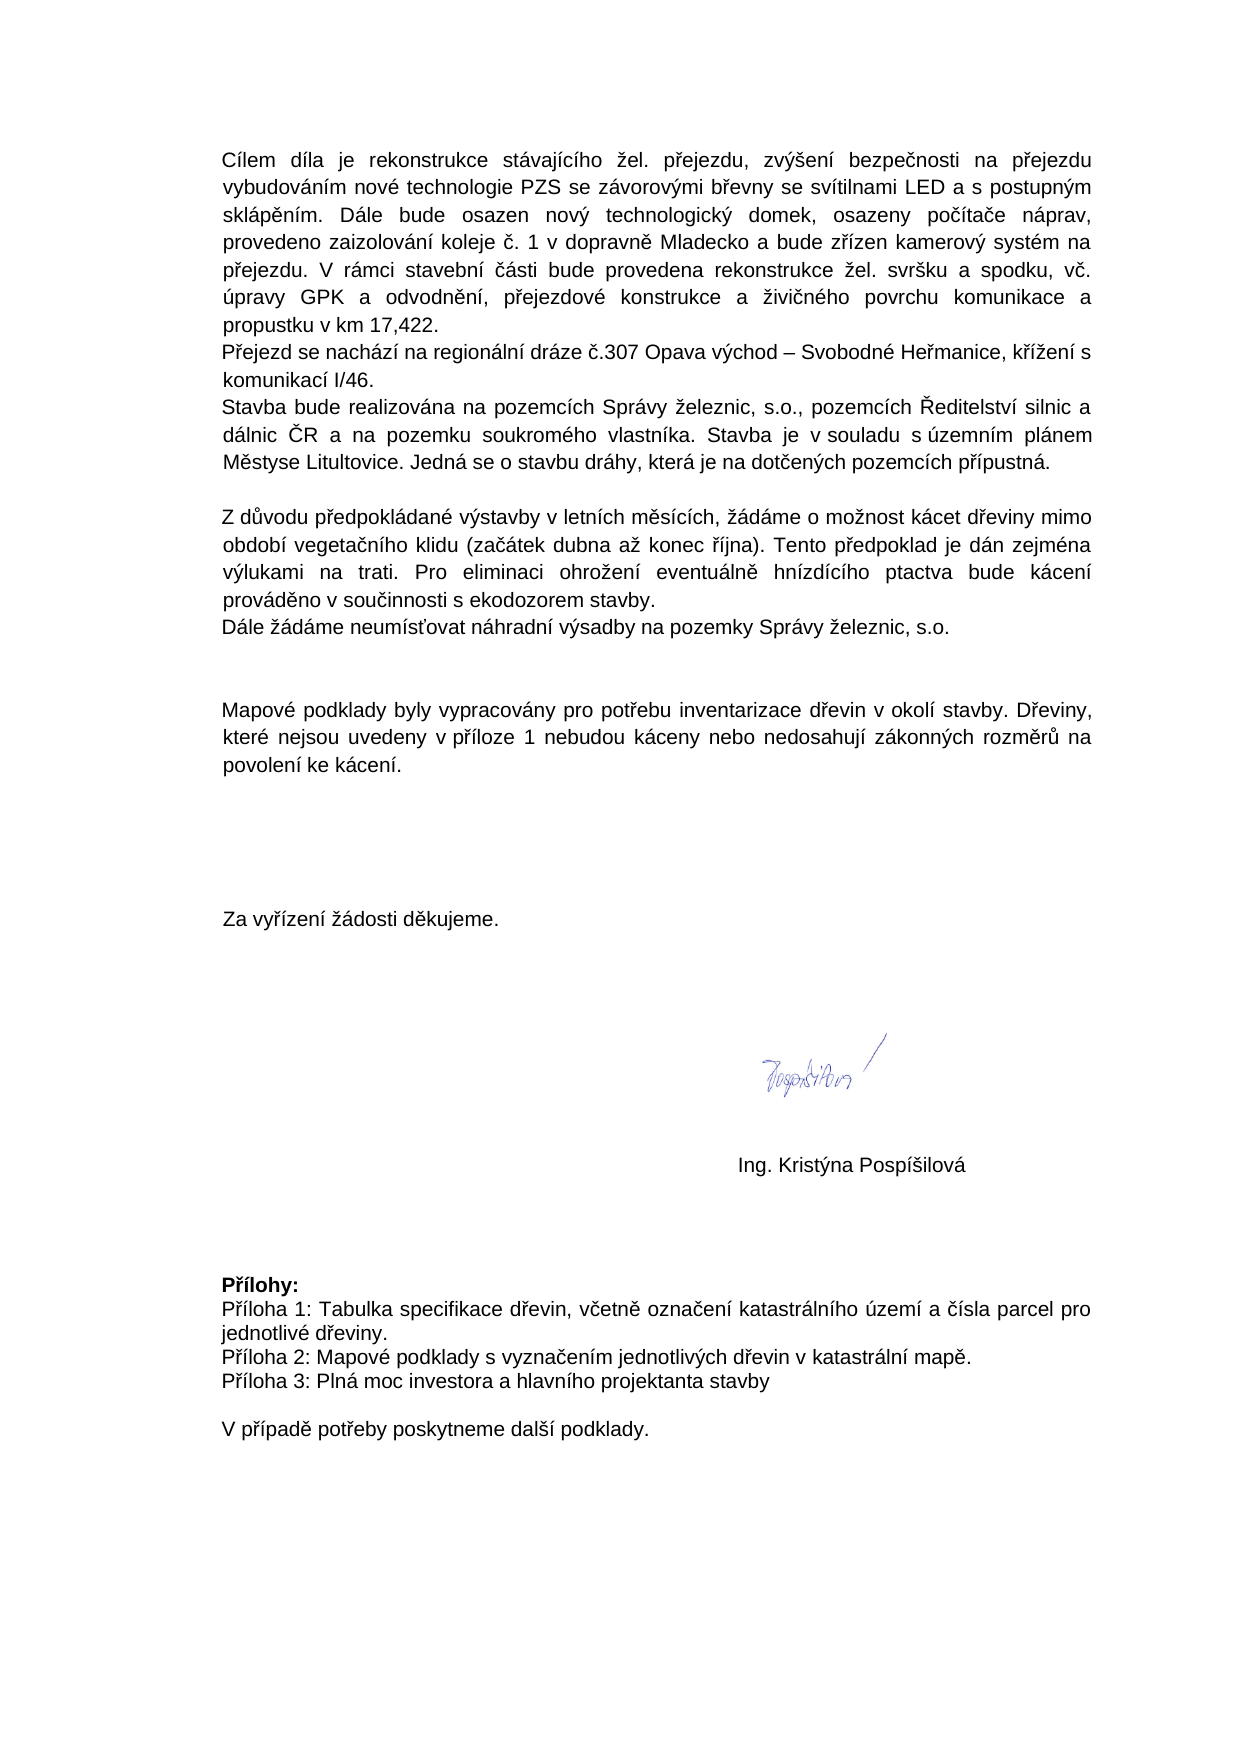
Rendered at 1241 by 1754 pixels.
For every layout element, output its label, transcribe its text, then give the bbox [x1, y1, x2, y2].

text Z důvodu předpokládané výstavby v letních měsících, žádáme o možnost kácet dřeviny mimo období vegetačního klidu (začátek dubna až konec října). Tento předpoklad je dán zejména výlukami na trati. Pro eliminaci ohrožení eventuálně hnízdícího ptactva bude kácení prováděno v součinnosti s ekodozorem stavby. [221, 505, 1093, 612]
text V případě potřeby poskytneme další podklady. [221, 1417, 1093, 1441]
text Příloha 3: Plná moc investora a hlavního projektanta stavby [221, 1369, 1093, 1393]
text Příloha 2: Mapové podklady s vyznačením jednotlivých dřevin v katastrální mapě. [221, 1345, 1093, 1369]
text Mapové podklady byly vypracovány pro potřebu inventarizace dřevin v okolí stavby. Dřeviny, které nejsou uvedeny v příloze 1 nebudou káceny nebo nedosahují zákonných rozměrů na povolení ke kácení. [221, 698, 1093, 777]
text Přílohy: [221, 1273, 1093, 1297]
text Stavba bude realizována na pozemcích Správy železnic, s.o., pozemcích Ředitelství silnic a dálnic ČR a na pozemku soukromého vlastníka. Stavba je v souladu s územním plánem Městyse Litultovice. Jedná se o stavbu dráhy, která je na dotčených pozemcích přípustná. [221, 395, 1093, 474]
text Příloha 1: Tabulka specifikace dřevin, včetně označení katastrálního území a čísla parcel pro jednotlivé dřeviny. [221, 1297, 1093, 1345]
text Dále žádáme neumísťovat náhradní výsadby na pozemky Správy železnic, s.o. [221, 615, 1093, 639]
text Ing. Kristýna Pospíšilová [596, 1153, 1093, 1177]
picture [737, 1026, 926, 1127]
text Přejezd se nachází na regionální dráze č.307 Opava východ – Svobodné Heřmanice, křížení s komunikací I/46. [221, 340, 1093, 392]
text Za vyřízení žádosti děkujeme. [223, 907, 1093, 931]
text Cílem díla je rekonstrukce stávajícího žel. přejezdu, zvýšení bezpečnosti na přejezdu vybudováním nové technologie PZS se závorovými břevny se svítilnami LED a s postupným sklápěním. Dále bude osazen nový technologický domek, osazeny počítače náprav, provedeno zaizolování koleje č. 1 v dopravně Mladecko a bude zřízen kamerový systém na přejezdu. V rámci stavební části bude provedena rekonstrukce žel. svršku a spodku, vč. úpravy GPK a odvodnění, přejezdové konstrukce a živičného povrchu komunikace a propustku v km 17,422. [221, 148, 1093, 337]
